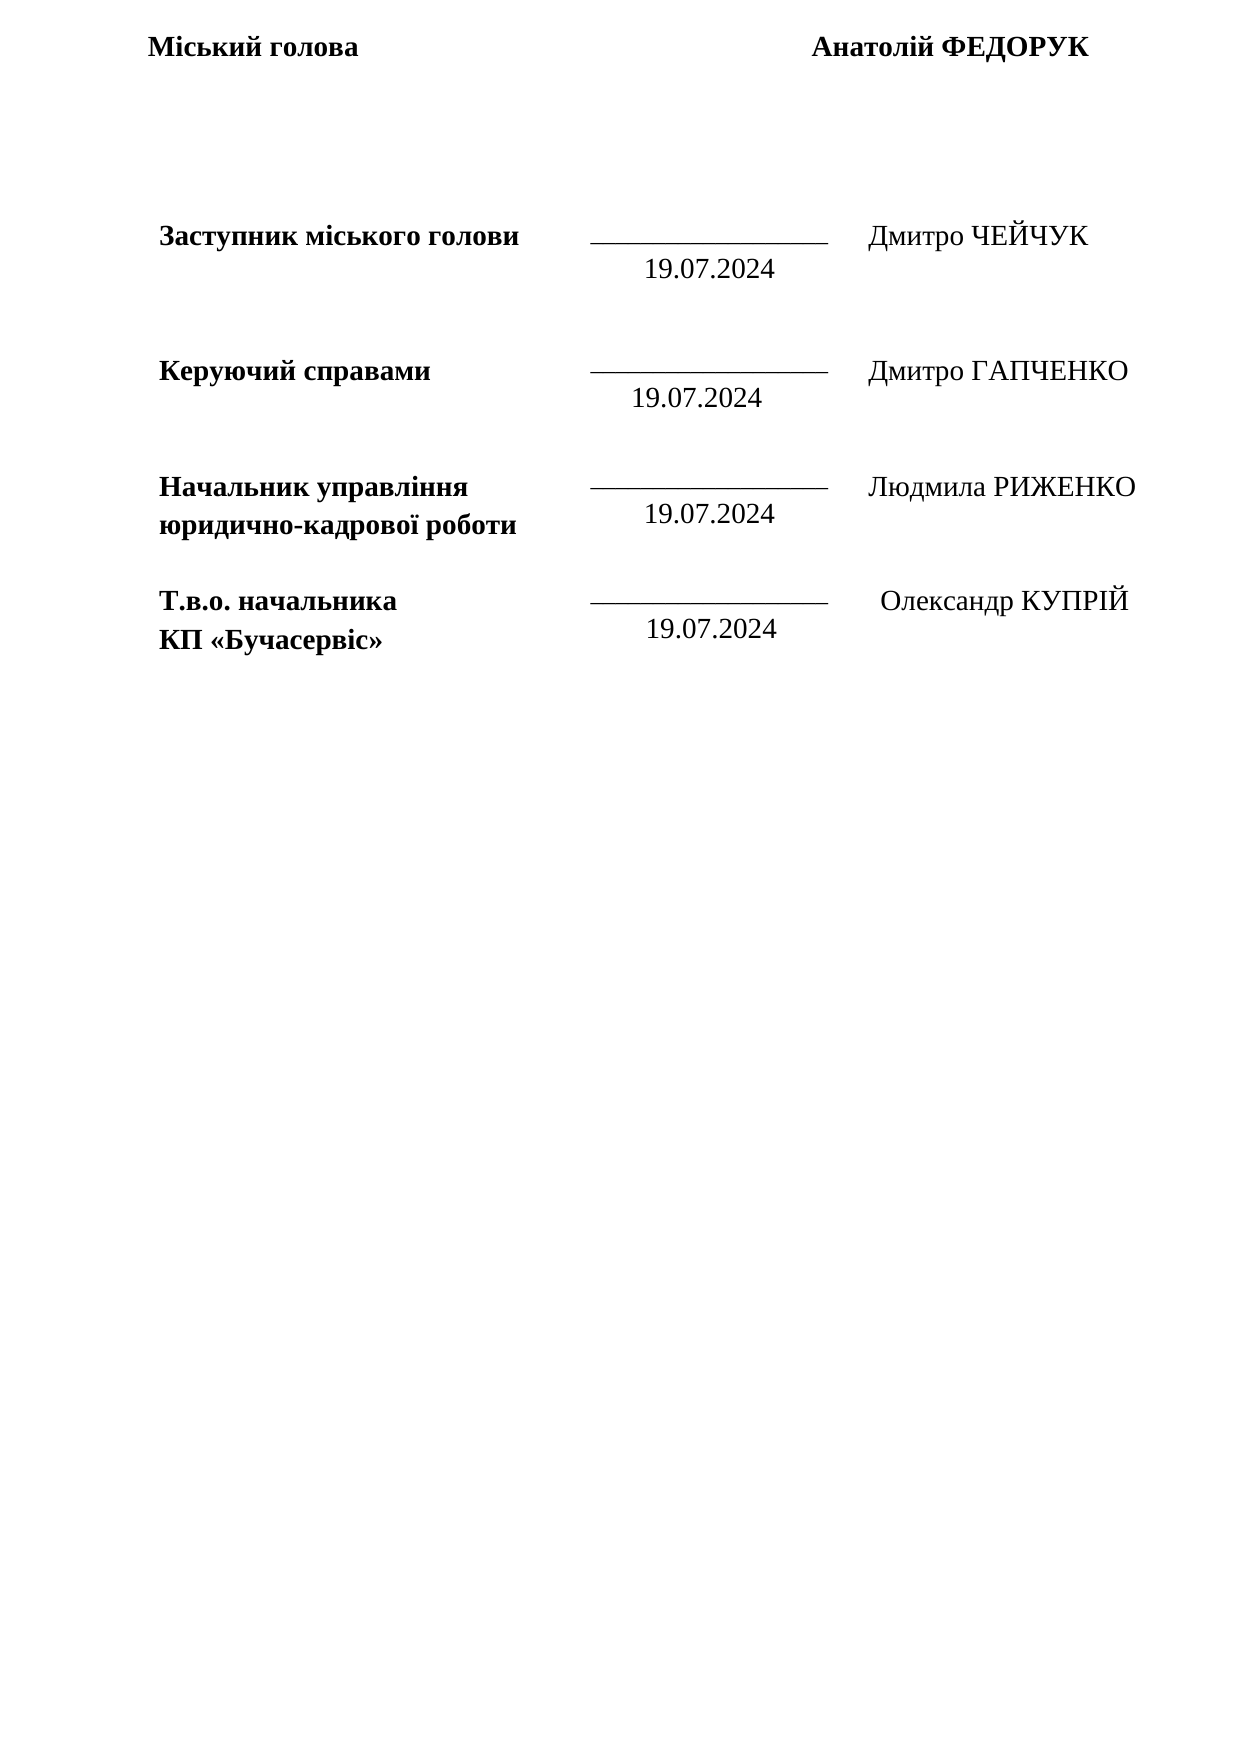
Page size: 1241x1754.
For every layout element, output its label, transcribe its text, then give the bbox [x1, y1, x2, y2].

table_cell Людмила РИЖЕНКО [857, 430, 1152, 545]
table_cell ___________________ 19.07.2024 [561, 430, 857, 545]
table_cell Керуючий справами [148, 315, 561, 430]
table_cell Т.в.о. начальника КП «Бучасервіс» [148, 545, 561, 699]
table_cell Дмитро ГАПЧЕНКО [857, 315, 1152, 430]
table_cell Начальник управління юридично-кадрової роботи [148, 430, 561, 545]
table_cell ___________________ 19.07.2024 [561, 545, 857, 699]
table_header ___________________ 19.07.2024 [561, 218, 857, 314]
table_cell Олександр КУПРІЙ [857, 545, 1152, 699]
table_header Заступник міського голови [148, 218, 561, 314]
table_cell ___________________ 19.07.2024 [561, 315, 857, 430]
text Міський голова Анатолій ФЕДОРУК [148, 29, 1169, 62]
table_header Дмитро ЧЕЙЧУК [857, 218, 1152, 314]
